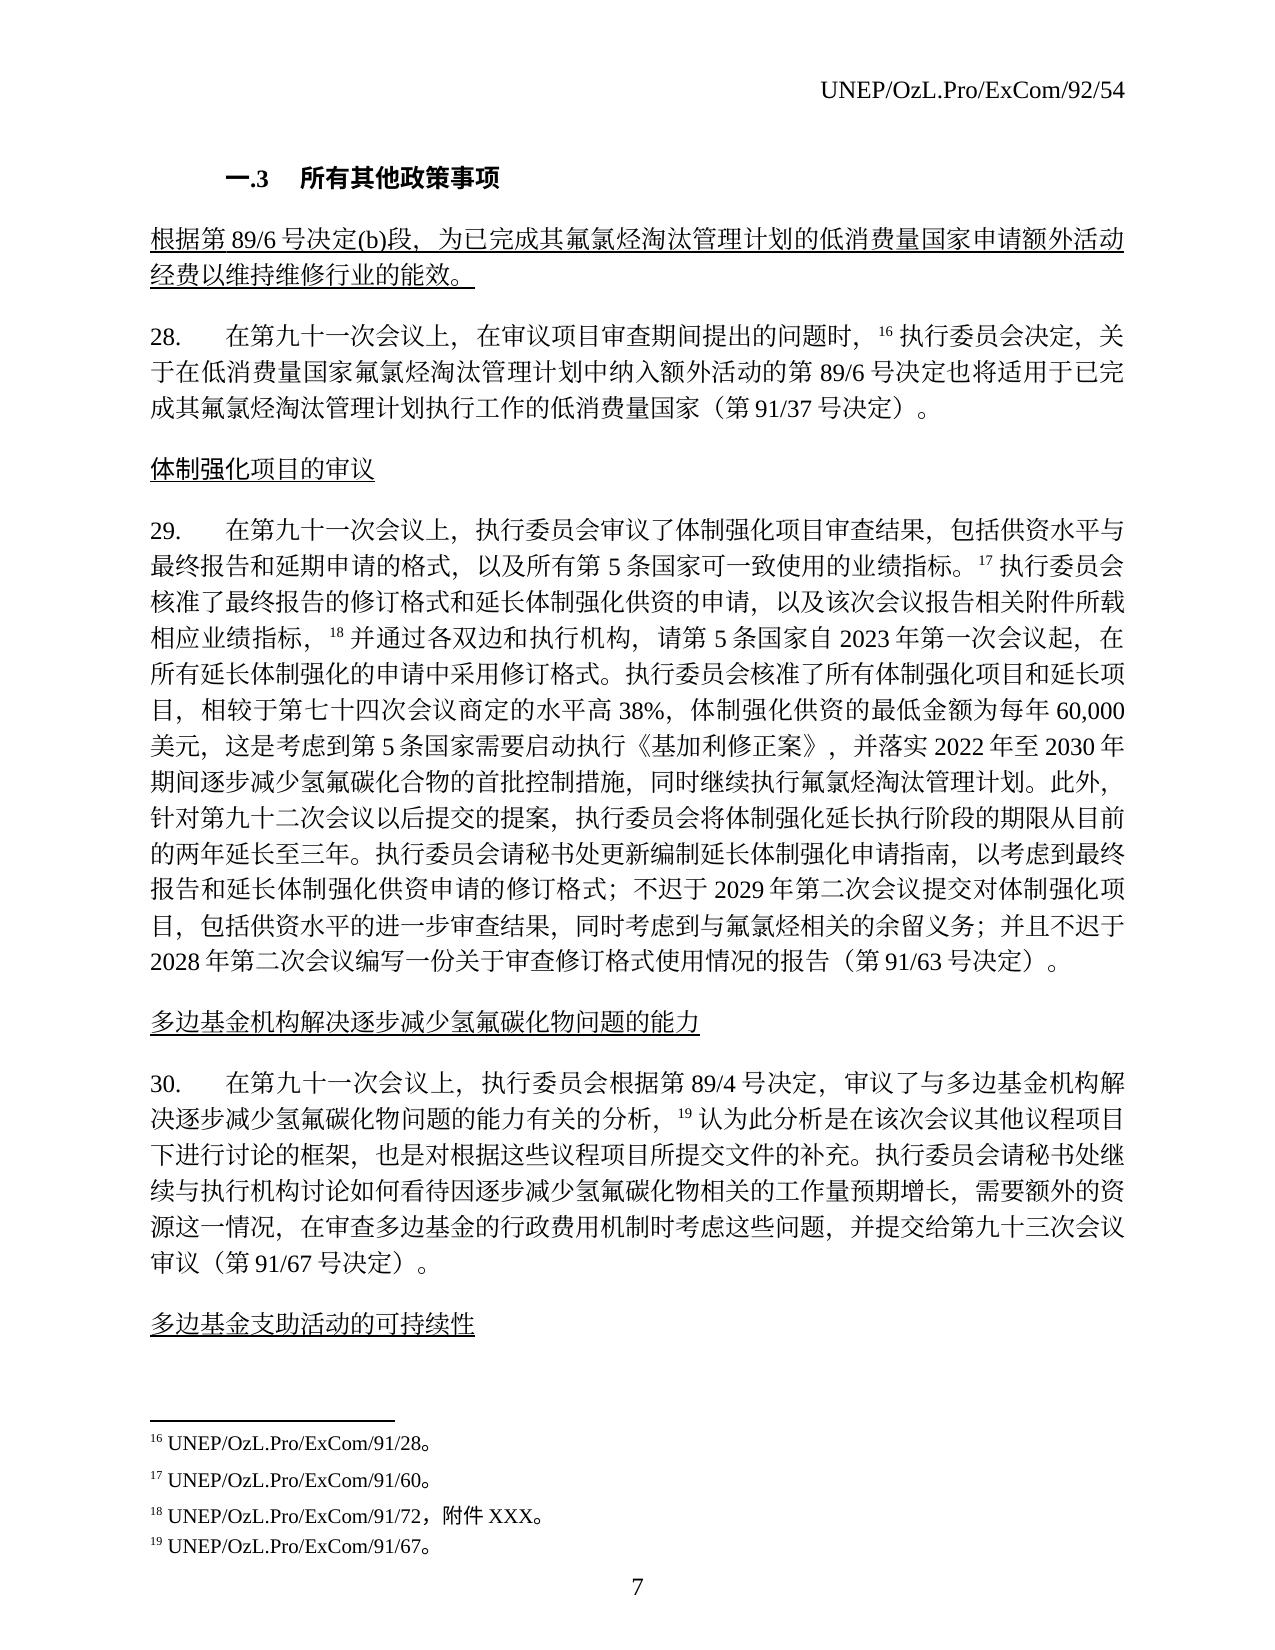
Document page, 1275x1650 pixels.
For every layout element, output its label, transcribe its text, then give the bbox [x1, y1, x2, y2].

text 体制强化项目的审议 [150, 450, 1125, 486]
subtitle 在第九十一次会议上，在审议项目审查期间提出的问题时， 执行委员会决定，关于在低消费量国家氟氯烃淘汰管理计划中纳入额外活动的第89/6号决定也将适用于已完成其氟氯烃淘汰管理计划执行工作的低消费量国家（第91/37号决定）。 [150, 317, 1125, 425]
subtitle 多边基金机构解决逐步减少氢氟碳化物问题的能力 [150, 1003, 1125, 1039]
subtitle 多边基金支助活动的可持续性 [150, 1304, 1125, 1341]
subtitle 一.3 所有其他政策事项 [225, 159, 1125, 195]
subtitle 在第九十一次会议上，执行委员会审议了体制强化项目审查结果，包括供资水平与最终报告和延期申请的格式，以及所有第5条国家可一致使用的业绩指标。 执行委员会核准了最终报告的修订格式和延长体制强化供资的申请，以及该次会议报告相关附件所载相应业绩指标， 并通过各双边和执行机构，请第5条国家自2023年第一次会议起，在所有延长体制强化的申请中采用修订格式。执行委员会核准了所有体制强化项目和延长项目，相较于第七十四次会议商定的水平高38%，体制强化供资的最低金额为每年60,000美元，这是考虑到第5条国家需要启动执行《基加利修正案》，并落实2022年至2030年期间逐步减少氢氟碳化合物的首批控制措施，同时继续执行氟氯烃淘汰管理计划。此外，针对第九十二次会议以后提交的提案，执行委员会将体制强化延长执行阶段的期限从目前的两年延长至三年。执行委员会请秘书处更新编制延长体制强化申请指南，以考虑到最终报告和延长体制强化供资申请的修订格式；不迟于2029年第二次会议提交对体制强化项目，包括供资水平的进一步审查结果，同时考虑到与氟氯烃相关的余留义务；并且不迟于2028年第二次会议编写一份关于审查修订格式使用情况的报告（第91/63号决定）。 [150, 511, 1125, 978]
subtitle 根据第89/6号决定(b)段，为已完成其氟氯烃淘汰管理计划的低消费量国家申请额外活动经费以维持维修行业的能效。 [150, 220, 1125, 292]
subtitle 在第九十一次会议上，执行委员会根据第89/4号决定，审议了与多边基金机构解决逐步减少氢氟碳化物问题的能力有关的分析， 认为此分析是在该次会议其他议程项目下进行讨论的框架，也是对根据这些议程项目所提交文件的补充。执行委员会请秘书处继续与执行机构讨论如何看待因逐步减少氢氟碳化物相关的工作量预期增长，需要额外的资源这一情况，在审查多边基金的行政费用机制时考虑这些问题，并提交给第九十三次会议审议（第91/67号决定）。 [150, 1064, 1125, 1279]
